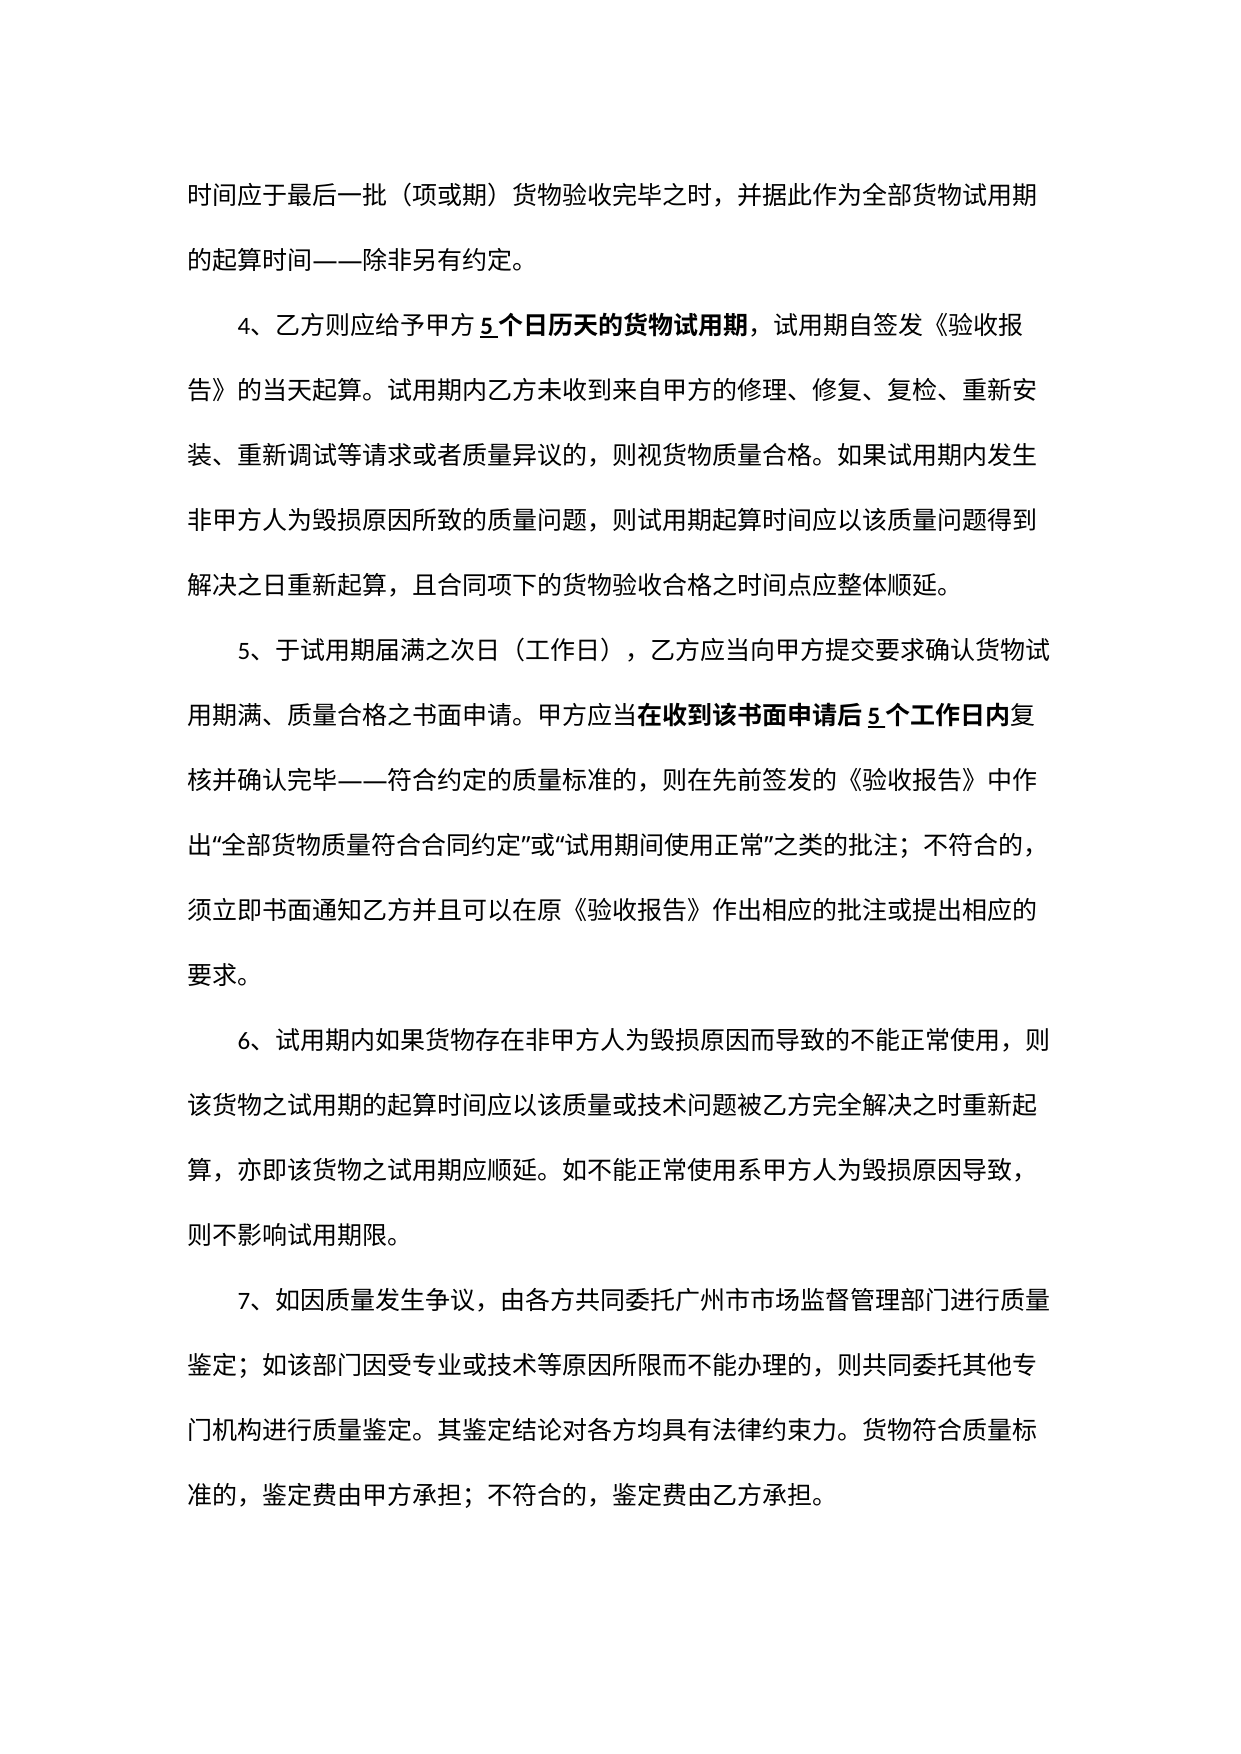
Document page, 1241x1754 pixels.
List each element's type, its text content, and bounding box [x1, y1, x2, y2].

text 5、于试用期届满之次日（工作日），乙方应当向甲方提交要求确认货物试用期满、质量合格之书面申请。甲方应当在收到该书面申请后5个工作日内复核并确认完毕――符合约定的质量标准的，则在先前签发的《验收报告》中作出“全部货物质量符合合同约定”或“试用期间使用正常”之类的批注；不符合的，须立即书面通知乙方并且可以在原《验收报告》作出相应的批注或提出相应的要求。 [187, 617, 1053, 1007]
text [187, 162, 1053, 292]
text 7、如因质量发生争议，由各方共同委托广州市市场监督管理部门进行质量鉴定；如该部门因受专业或技术等原因所限而不能办理的，则共同委托其他专门机构进行质量鉴定。其鉴定结论对各方均具有法律约束力。货物符合质量标准的，鉴定费由甲方承担；不符合的，鉴定费由乙方承担。 [187, 1267, 1053, 1527]
text 6、试用期内如果货物存在非甲方人为毁损原因而导致的不能正常使用，则该货物之试用期的起算时间应以该质量或技术问题被乙方完全解决之时重新起算，亦即该货物之试用期应顺延。如不能正常使用系甲方人为毁损原因导致，则不影响试用期限。 [187, 1007, 1053, 1267]
text 4、乙方则应给予甲方5个日历天的货物试用期，试用期自签发《验收报告》的当天起算。试用期内乙方未收到来自甲方的修理、修复、复检、重新安装、重新调试等请求或者质量异议的，则视货物质量合格。如果试用期内发生非甲方人为毁损原因所致的质量问题，则试用期起算时间应以该质量问题得到解决之日重新起算，且合同项下的货物验收合格之时间点应整体顺延。 [187, 292, 1053, 617]
